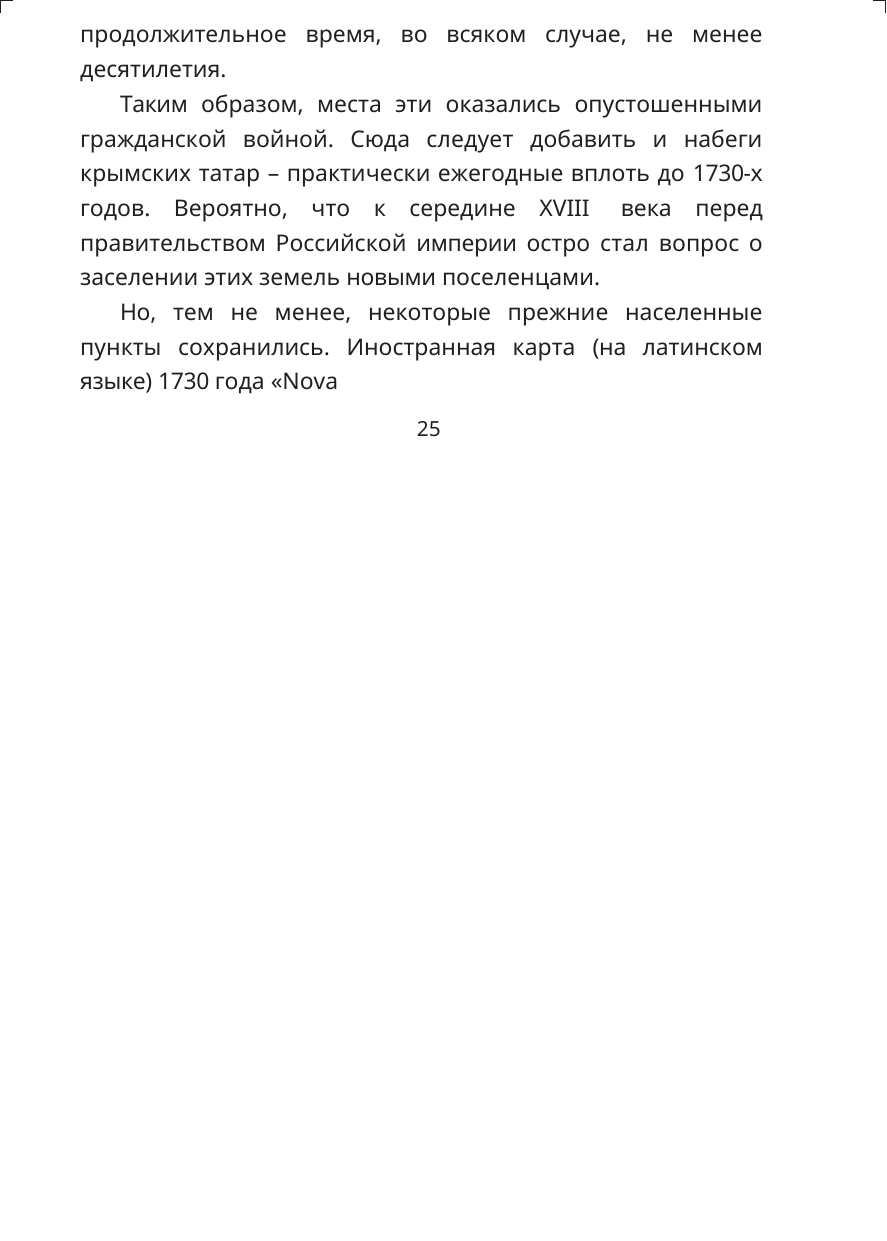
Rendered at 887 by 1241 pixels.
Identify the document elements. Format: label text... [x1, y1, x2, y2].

text Таким образом, места эти оказались опустошенными гражданской войной. Сюда следует добавить и набеги крымских татар – практически ежегодные вплоть до 1730-х годов. Вероятно, что к середине XVIII века перед правительством Российской империи остро стал вопрос о заселении этих земель новыми поселенцами. [80, 88, 763, 292]
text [80, 18, 763, 84]
text 25 [121, 414, 737, 442]
text Но, тем не менее, некоторые прежние населенные пункты сохранились. Иностранная карта (на латинском языке) 1730 года «Nova [80, 296, 763, 397]
